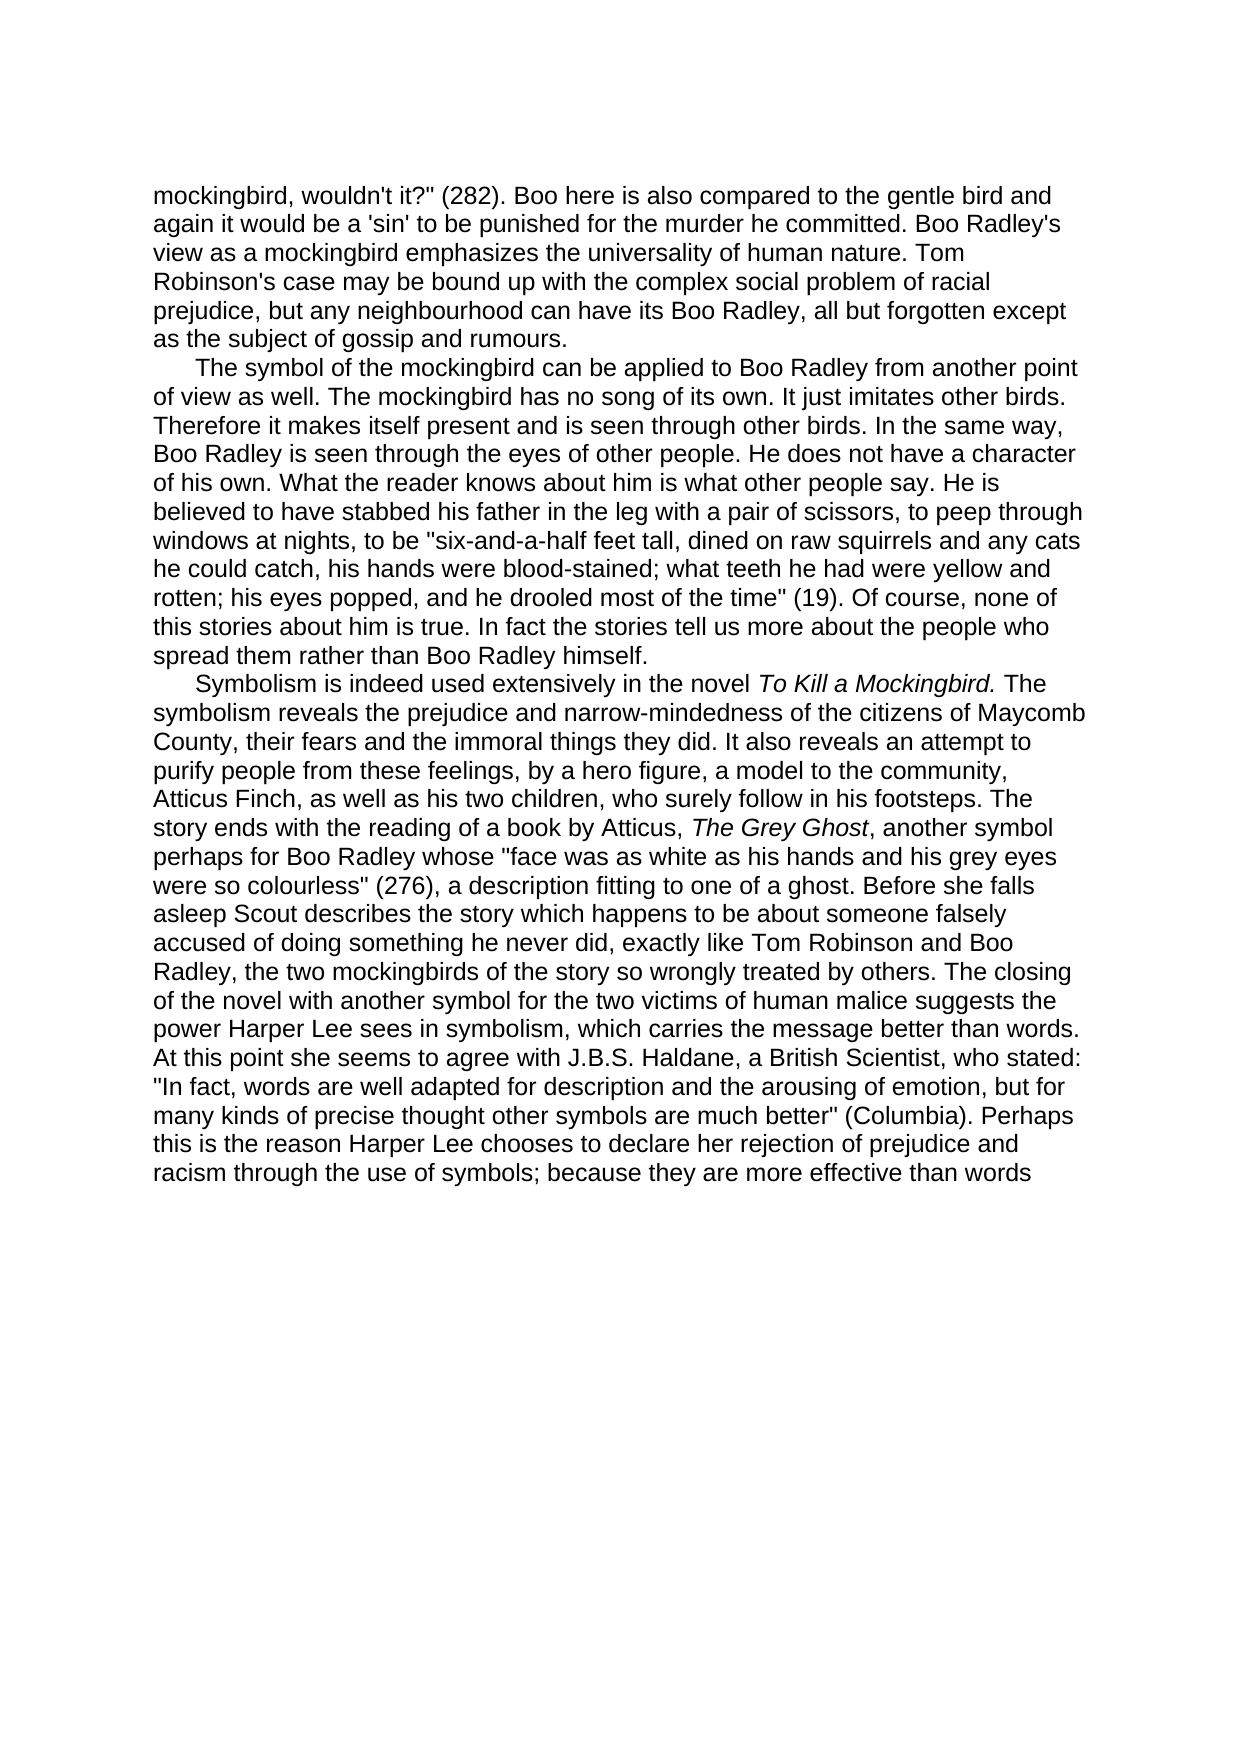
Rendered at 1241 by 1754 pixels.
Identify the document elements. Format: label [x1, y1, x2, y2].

table_header [151, 150, 1089, 1188]
